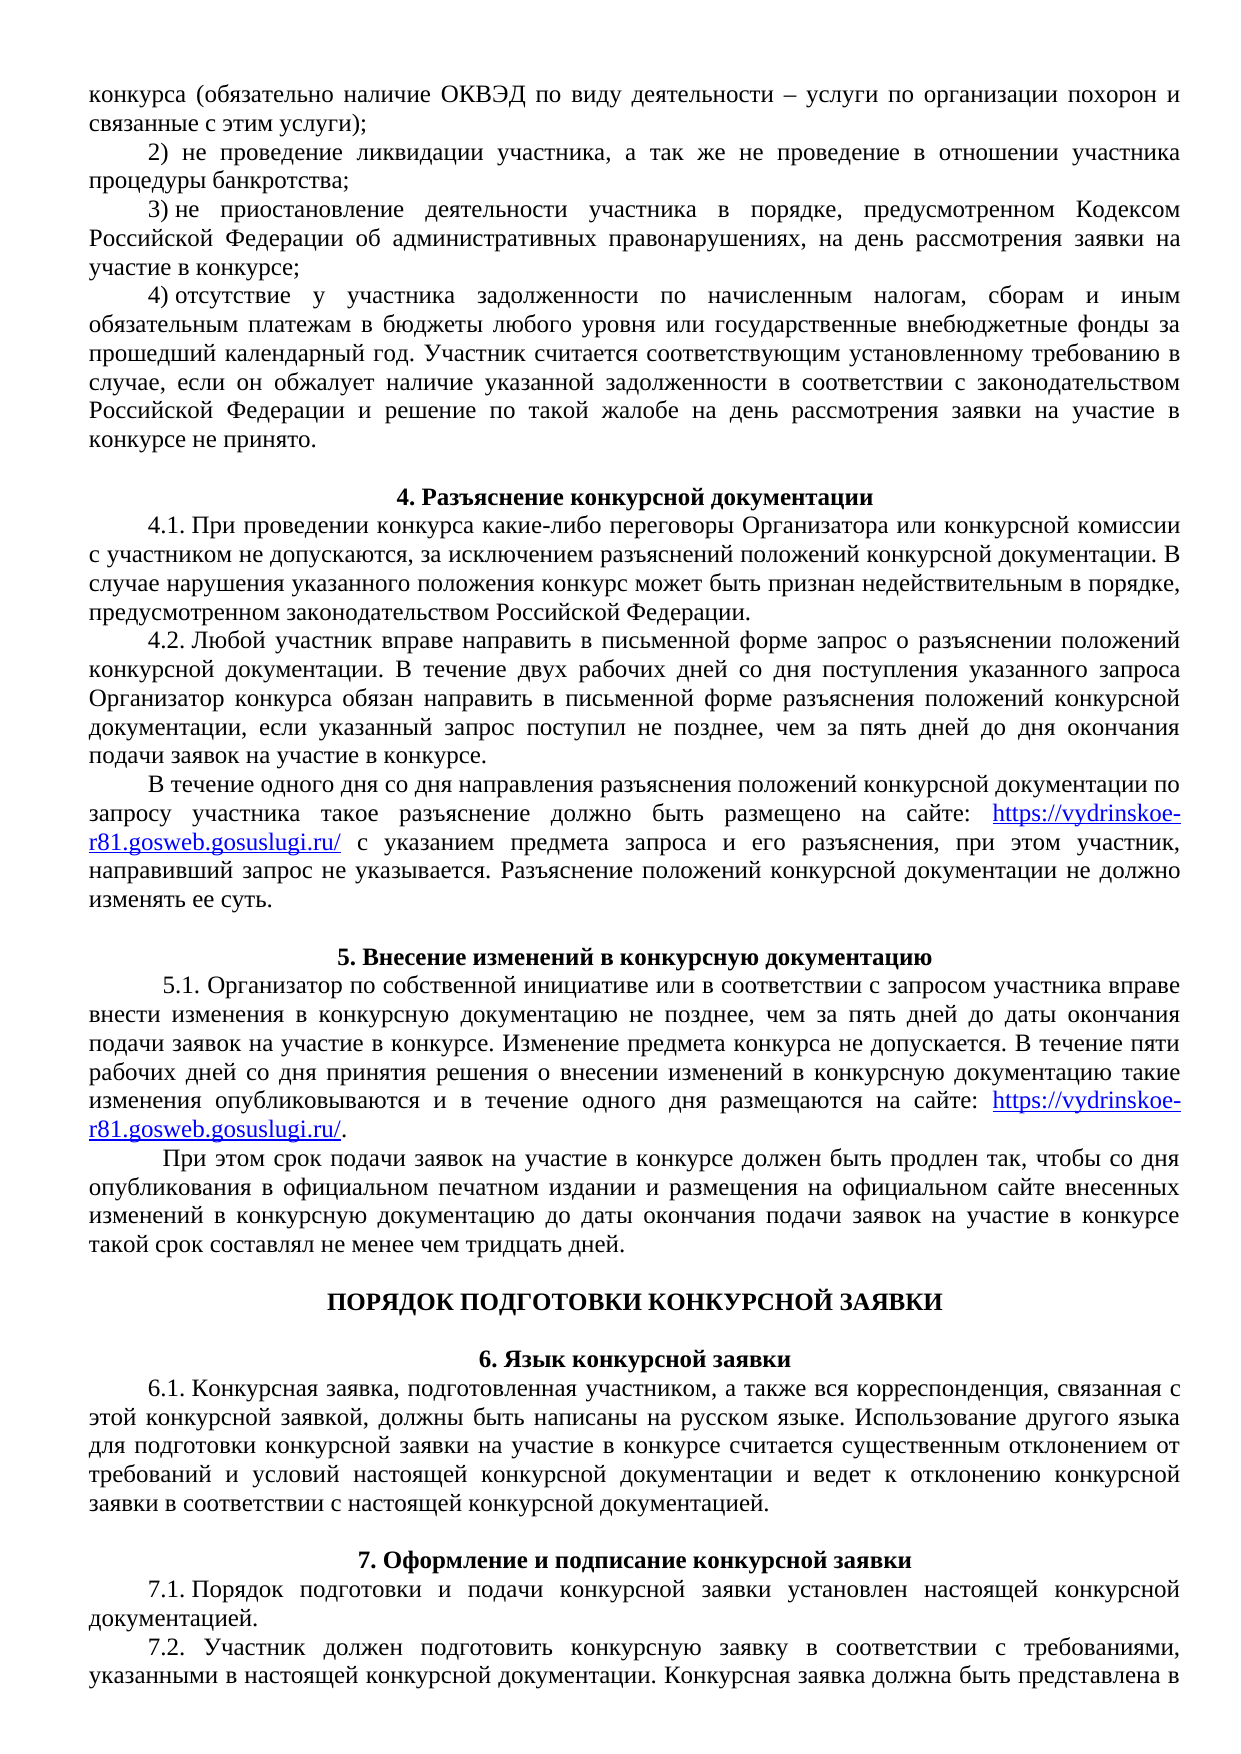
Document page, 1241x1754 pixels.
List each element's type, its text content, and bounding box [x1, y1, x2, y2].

text 7. Оформление и подписание конкурсной заявки [89, 1546, 1181, 1574]
text 3) не приостановление деятельности участника в порядке, предусмотренном Кодексом Российской Федерации об административных правонарушениях, на день рассмотрения заявки на участие в конкурсе; [89, 194, 1181, 281]
text 7.1. Порядок подготовки и подачи конкурсной заявки установлен настоящей конкурсной документацией. [89, 1574, 1181, 1632]
text 6. Язык конкурсной заявки [89, 1344, 1181, 1373]
text 6.1. Конкурсная заявка, подготовленная участником, а также вся корреспонденция, связанная с этой конкурсной заявкой, должны быть написаны на русском языке. Использование другого языка для подготовки конкурсной заявки на участие в конкурсе считается существенным отклонением от требований и условий настоящей конкурсной документации и ведет к отклонению конкурсной заявки в соответствии с настоящей конкурсной документацией. [89, 1373, 1181, 1517]
list 4.2. Любой участник вправе направить в письменной форме запрос о разъяснении положений конкурсной документации. В течение двух рабочих дней со дня поступления указанного запроса Организатор конкурса обязан направить в письменной форме разъяснения положений конкурсной документации, если указанный запрос поступил не позднее, чем за пять дней до дня окончания подачи заявок на участие в конкурсе. [89, 626, 1181, 769]
text В течение одного дня со дня направления разъяснения положений конкурсной документации по запросу участника такое разъяснение должно быть размещено на сайте: https://vydrinskoe-r81.gosweb.gosuslugi.ru/ с указанием предмета запроса и его разъяснения, при этом участник, направивший запрос не указывается. Разъяснение положений конкурсной документации не должно изменять ее суть. [89, 769, 1181, 913]
list 4.1. При проведении конкурса какие-либо переговоры Организатора или конкурсной комиссии с участником не допускаются, за исключением разъяснений положений конкурсной документации. В случае нарушения указанного положения конкурс может быть признан недействительным в порядке, предусмотренном законодательством Российской Федерации. [89, 511, 1181, 626]
text 4) отсутствие у участника задолженности по начисленным налогам, сборам и иным обязательным платежам в бюджеты любого уровня или государственные внебюджетные фонды за прошедший календарный год. Участник считается соответствующим установленному требованию в случае, если он обжалует наличие указанной задолженности в соответствии с законодательством Российской Федерации и решение по такой жалобе на день рассмотрения заявки на участие в конкурсе не принято. [89, 281, 1181, 453]
text 5. Внесение изменений в конкурсную документацию [89, 942, 1181, 971]
text 5.1. Организатор по собственной инициативе или в соответствии с запросом участника вправе внести изменения в конкурсную документацию не позднее, чем за пять дней до даты окончания подачи заявок на участие в конкурсе. Изменение предмета конкурса не допускается. В течение пяти рабочих дней со дня принятия решения о внесении изменений в конкурсную документацию такие изменения опубликовываются и в течение одного дня размещаются на сайте: https://vydrinskoe-r81.gosweb.gosuslugi.ru/. [89, 971, 1181, 1143]
subtitle ПОРЯДОК ПОДГОТОВКИ КОНКУРСНОЙ ЗАЯВКИ [89, 1287, 1181, 1316]
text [89, 1632, 1181, 1689]
text 4. Разъяснение конкурсной документации [89, 482, 1181, 511]
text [89, 79, 1181, 137]
text 2) не проведение ликвидации участника, а так же не проведение в отношении участника процедуры банкротства; [89, 137, 1181, 194]
text При этом срок подачи заявок на участие в конкурсе должен быть продлен так, чтобы со дня опубликования в официальном печатном издании и размещения на официальном сайте внесенных изменений в конкурсную документацию до даты окончания подачи заявок на участие в конкурсе такой срок составлял не менее чем тридцать дней. [89, 1143, 1181, 1258]
